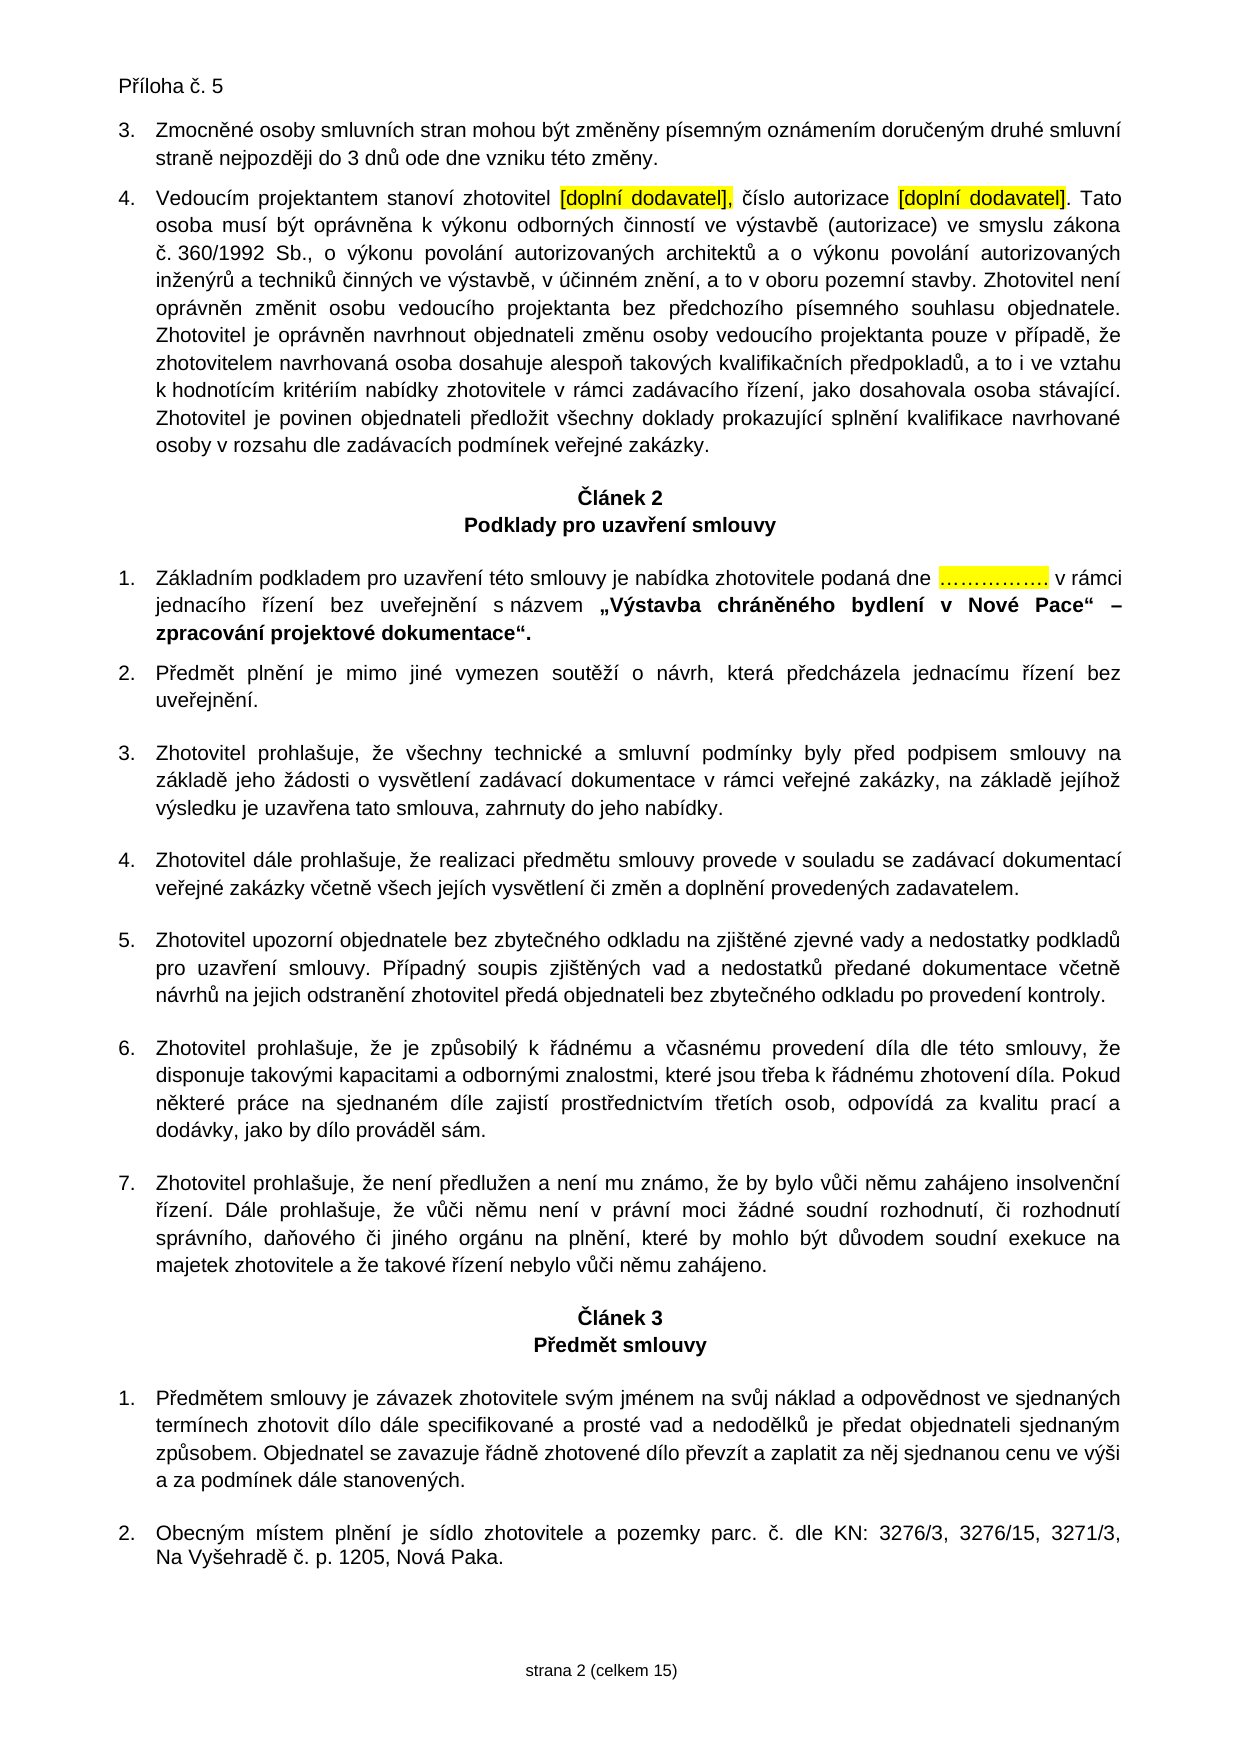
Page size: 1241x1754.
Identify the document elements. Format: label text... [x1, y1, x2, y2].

list Zhotovitel upozorní objednatele bez zbytečného odkladu na zjištěné zjevné vady a nedostatky podkladů pro uzavření smlouvy. Případný soupis zjištěných vad a nedostatků předané dokumentace včetně návrhů na jejich odstranění zhotovitel předá objednateli bez zbytečného odkladu po provedení kontroly. [118, 928, 1122, 1007]
list Zhotovitel prohlašuje, že je způsobilý k řádnému a včasnému provedení díla dle této smlouvy, že disponuje takovými kapacitami a odbornými znalostmi, které jsou třeba k řádnému zhotovení díla. Pokud některé práce na sjednaném díle zajistí prostřednictvím třetích osob, odpovídá za kvalitu prací a dodávky, jako by dílo prováděl sám. [118, 1036, 1122, 1142]
list Zmocněné osoby smluvních stran mohou být změněny písemným oznámením doručeným druhé smluvní straně nejpozději do 3 dnů ode dne vzniku této změny. [118, 118, 1122, 169]
list Obecným místem plnění je sídlo zhotovitele a pozemky parc. č. dle KN: 3276/3, 3276/15, 3271/3, Na Vyšehradě č. p. 1205, Nová Paka. [118, 1521, 1122, 1568]
subtitle Podklady pro uzavření smlouvy [118, 513, 1122, 537]
list Zhotovitel dále prohlašuje, že realizaci předmětu smlouvy provede v souladu se zadávací dokumentací veřejné zakázky včetně všech jejích vysvětlení či změn a doplnění provedených zadavatelem. [118, 848, 1122, 899]
list Zhotovitel prohlašuje, že všechny technické a smluvní podmínky byly před podpisem smlouvy na základě jeho žádosti o vysvětlení zadávací dokumentace v rámci veřejné zakázky, na základě jejíhož výsledku je uzavřena tato smlouva, zahrnuty do jeho nabídky. [118, 741, 1122, 819]
list Základním podkladem pro uzavření této smlouvy je nabídka zhotovitele podaná dne ……………. v rámci jednacího řízení bez uveřejnění s názvem „Výstavba chráněného bydlení v Nové Pace“ – zpracování projektové dokumentace“. [118, 566, 1122, 644]
subtitle Předmět smlouvy [118, 1333, 1122, 1357]
list Vedoucím projektantem stanoví zhotovitel [doplní dodavatel], číslo autorizace [doplní dodavatel]. Tato osoba musí být oprávněna k výkonu odborných činností ve výstavbě (autorizace) ve smyslu zákona č. 360/1992 Sb., o výkonu povolání autorizovaných architektů a o výkonu povolání autorizovaných inženýrů a techniků činných ve výstavbě, v účinném znění, a to v oboru pozemní stavby. Zhotovitel není oprávněn změnit osobu vedoucího projektanta bez předchozího písemného souhlasu objednatele. Zhotovitel je oprávněn navrhnout objednateli změnu osoby vedoucího projektanta pouze v případě, že zhotovitelem navrhovaná osoba dosahuje alespoň takových kvalifikačních předpokladů, a to i ve vztahu k hodnotícím kritériím nabídky zhotovitele v rámci zadávacího řízení, jako dosahovala osoba stávající. Zhotovitel je povinen objednateli předložit všechny doklady prokazující splnění kvalifikace navrhované osoby v rozsahu dle zadávacích podmínek veřejné zakázky. [118, 186, 1122, 457]
list Zhotovitel prohlašuje, že není předlužen a není mu známo, že by bylo vůči němu zahájeno insolvenční řízení. Dále prohlašuje, že vůči němu není v právní moci žádné soudní rozhodnutí, či rozhodnutí správního, daňového či jiného orgánu na plnění, které by mohlo být důvodem soudní exekuce na majetek zhotovitele a že takové řízení nebylo vůči němu zahájeno. [118, 1171, 1122, 1277]
text Článek 3 [118, 1306, 1122, 1329]
text Článek 2 [118, 486, 1122, 509]
list Předmětem smlouvy je závazek zhotovitele svým jménem na svůj náklad a odpovědnost ve sjednaných termínech zhotovit dílo dále specifikované a prosté vad a nedodělků je předat objednateli sjednaným způsobem. Objednatel se zavazuje řádně zhotovené dílo převzít a zaplatit za něj sjednanou cenu ve výši a za podmínek dále stanovených. [118, 1386, 1122, 1492]
list Předmět plnění je mimo jiné vymezen soutěží o návrh, která předcházela jednacímu řízení bez uveřejnění. [118, 661, 1122, 712]
